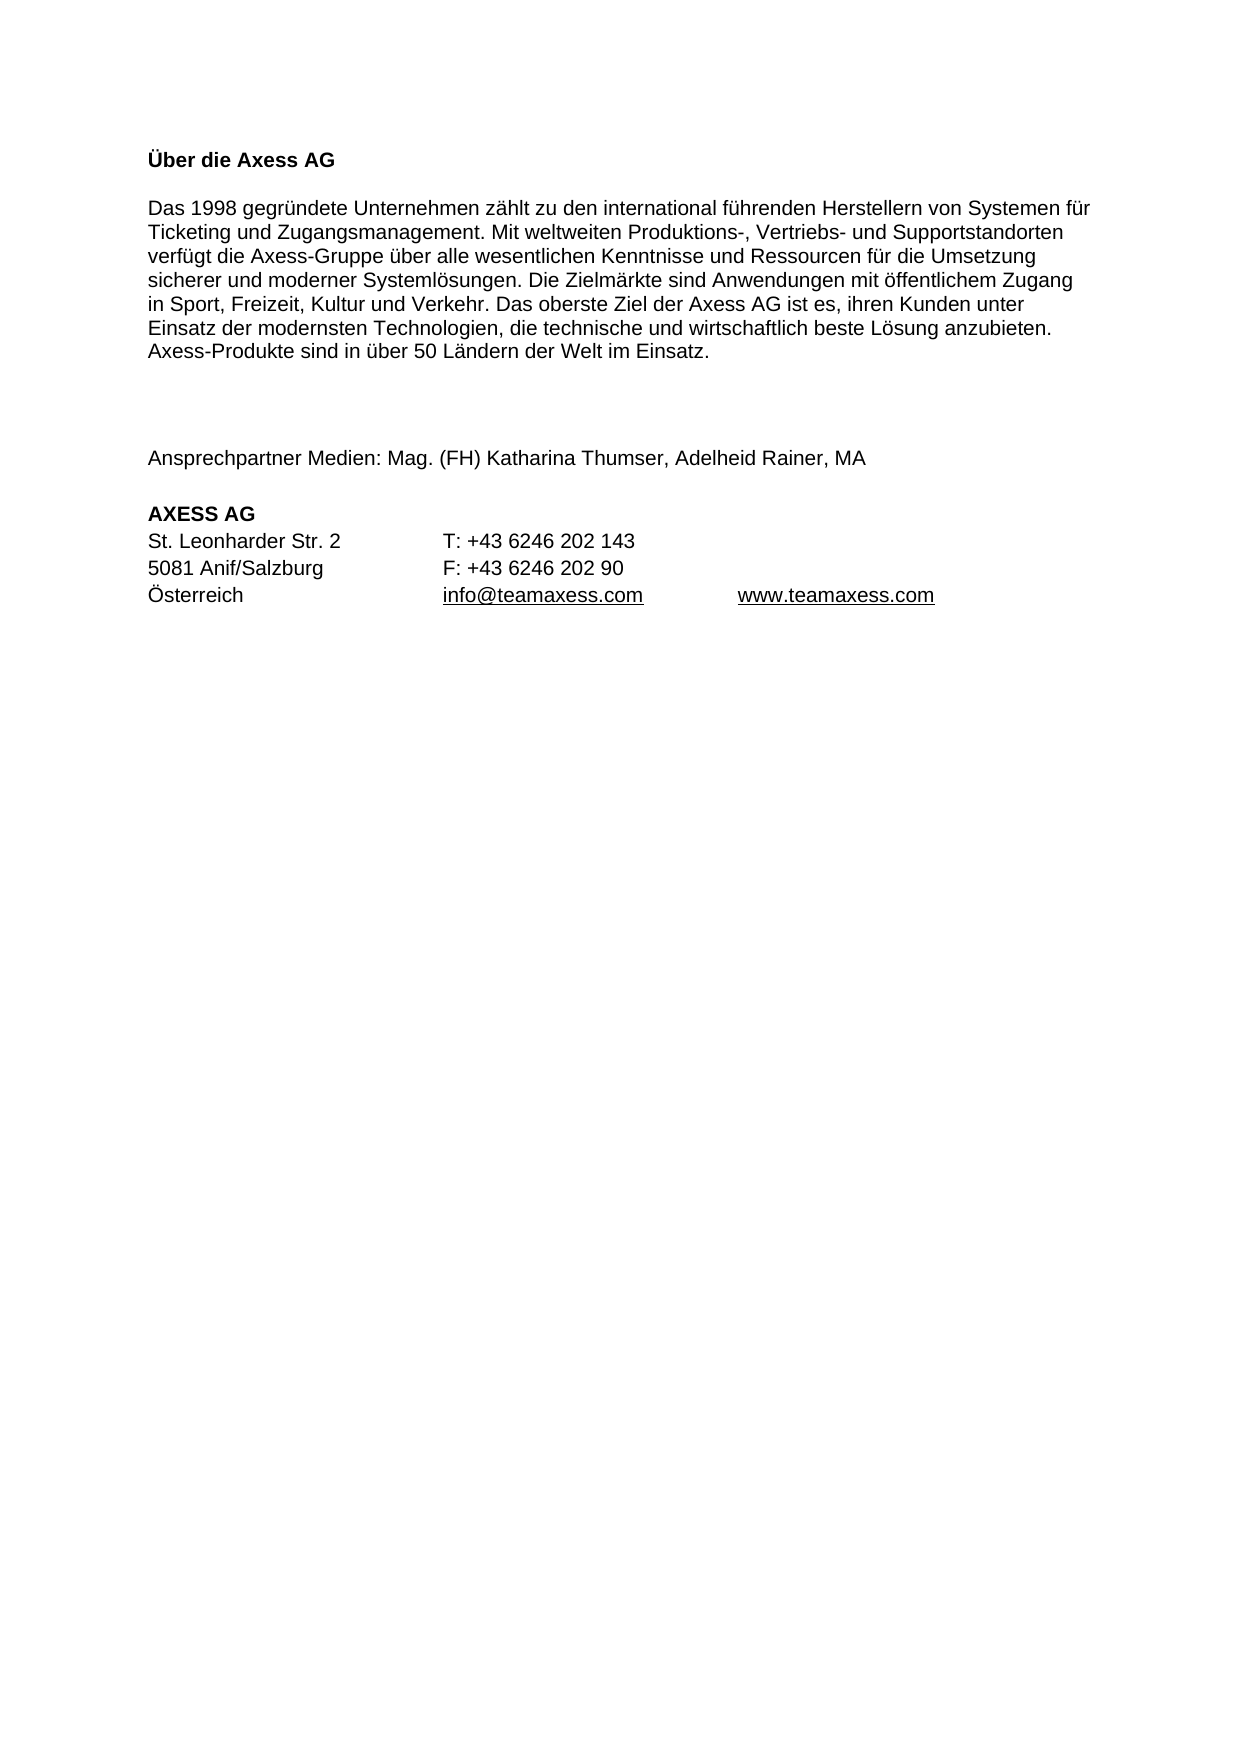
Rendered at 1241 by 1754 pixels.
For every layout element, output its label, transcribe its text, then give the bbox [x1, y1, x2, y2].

text Ansprechpartner Medien: Mag. (FH) Katharina Thumser, Adelheid Rainer, MA [148, 443, 1093, 470]
text Das 1998 gegründete Unternehmen zählt zu den international führenden Herstellern von Systemen für Ticketing und Zugangsmanagement. Mit weltweiten Produktions-, Vertriebs- und Supportstandorten verfügt die Axess-Gruppe über alle wesentlichen Kenntnisse und Ressourcen für die Umsetzung sicherer und moderner Systemlösungen. Die Zielmärkte sind Anwendungen mit öffentlichem Zugang in Sport, Freizeit, Kultur und Verkehr. Das oberste Ziel der Axess AG ist es, ihren Kunden unter Einsatz der modernsten Technologien, die technische und wirtschaftlich beste Lösung anzubieten. Axess-Produkte sind in über 50 Ländern der Welt im Einsatz. [148, 196, 1093, 363]
text AXESS AG St. Leonharder Str. 2 T: +43 6246 202 143 5081 Anif/Salzburg F: +43 6246 202 90 Österreich info@teamaxess.com www.teamaxess.com [148, 499, 1093, 607]
text Über die Axess AG [148, 148, 1093, 172]
